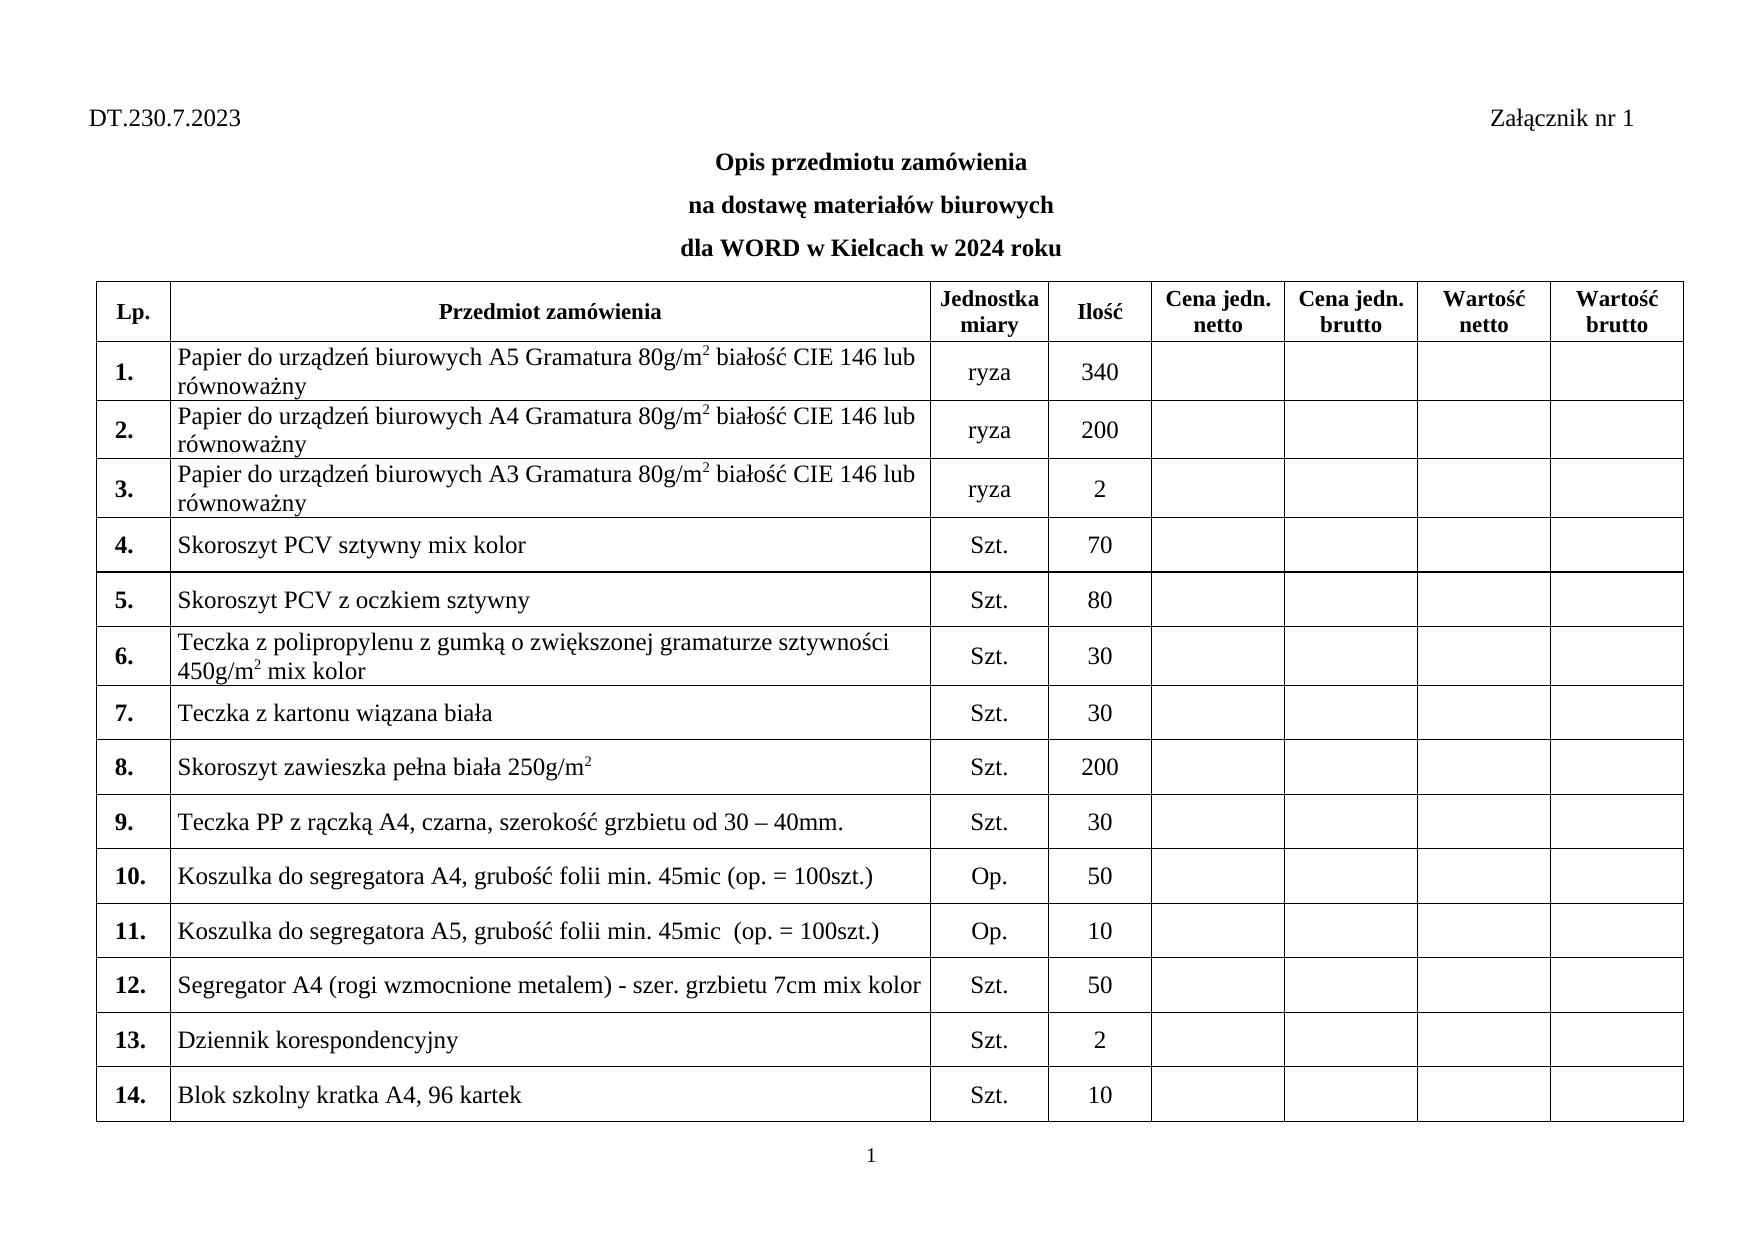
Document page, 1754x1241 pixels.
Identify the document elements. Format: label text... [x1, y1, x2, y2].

table_cell ryza [931, 401, 1048, 458]
table_cell Op. [931, 904, 1048, 957]
table_cell [1285, 849, 1417, 903]
table_cell Szt. [931, 740, 1048, 794]
table_cell Teczka z kartonu wiązana biała [171, 686, 930, 739]
table_cell Skoroszyt PCV z oczkiem sztywny [171, 573, 930, 626]
table_cell [1152, 518, 1284, 571]
table_cell [1551, 795, 1683, 848]
table_cell [1418, 1067, 1550, 1121]
table_cell [1285, 573, 1417, 626]
table_cell [97, 849, 170, 903]
table_cell [1285, 904, 1417, 957]
table_cell 2 [1049, 459, 1151, 517]
table_cell [1418, 459, 1550, 517]
table_cell [1152, 401, 1284, 458]
table_cell [1152, 686, 1284, 739]
table_cell Skoroszyt PCV sztywny mix kolor [171, 518, 930, 571]
table_cell Koszulka do segregatora A4, grubość folii min. 45mic (op. = 100szt.) [171, 849, 930, 903]
table_cell Szt. [931, 686, 1048, 739]
table_cell [1152, 573, 1284, 626]
table_cell ryza [931, 342, 1048, 400]
table_cell 2 [1049, 1013, 1151, 1066]
table_cell 50 [1049, 958, 1151, 1012]
table_cell [1551, 1067, 1683, 1121]
table_cell 10 [1049, 1067, 1151, 1121]
table_cell Segregator A4 (rogi wzmocnione metalem) - szer. grzbietu 7cm mix kolor [171, 958, 930, 1012]
table_cell [1551, 518, 1683, 571]
table_cell Papier do urządzeń biurowych A3 Gramatura 80g/m2 białość CIE 146 lub równoważny [171, 459, 930, 517]
table_cell Dziennik korespondencyjny [171, 1013, 930, 1066]
table_cell [97, 342, 170, 400]
table_cell [1152, 459, 1284, 517]
table_cell Papier do urządzeń biurowych A4 Gramatura 80g/m2 białość CIE 146 lub równoważny [171, 401, 930, 458]
table_cell [1418, 904, 1550, 957]
table_cell Teczka z polipropylenu z gumką o zwiększonej gramaturze sztywności 450g/m2 mix kolor [171, 627, 930, 684]
table_cell Szt. [931, 1013, 1048, 1066]
table_cell [1152, 795, 1284, 848]
table_cell [1551, 1013, 1683, 1066]
table_cell [1285, 795, 1417, 848]
table_cell [97, 958, 170, 1012]
table_cell Szt. [931, 518, 1048, 571]
table_cell Szt. [931, 627, 1048, 684]
table_cell [97, 401, 170, 458]
table_cell [1551, 849, 1683, 903]
table_cell [1418, 795, 1550, 848]
table_cell [1418, 627, 1550, 684]
table_cell [1418, 342, 1550, 400]
table_cell [1551, 342, 1683, 400]
table_header Ilość [1049, 282, 1151, 341]
table_cell [97, 573, 170, 626]
table_cell [97, 459, 170, 517]
table_cell [1152, 627, 1284, 684]
table_cell [1152, 849, 1284, 903]
table_cell [1418, 958, 1550, 1012]
table_cell [97, 1067, 170, 1121]
table_cell 200 [1049, 740, 1151, 794]
table_cell [97, 795, 170, 848]
table_cell [97, 686, 170, 739]
table_cell [97, 1013, 170, 1066]
subtitle Opis przedmiotu zamówienia [89, 147, 1653, 175]
subtitle na dostawę materiałów biurowych [89, 190, 1653, 218]
table_cell Skoroszyt zawieszka pełna biała 250g/m2 [171, 740, 930, 794]
table_header Jednostka miary [931, 282, 1048, 341]
table_cell 30 [1049, 627, 1151, 684]
table_cell [1418, 849, 1550, 903]
table_cell 30 [1049, 686, 1151, 739]
table_cell [1152, 1013, 1284, 1066]
table_cell Szt. [931, 573, 1048, 626]
table_cell [1418, 573, 1550, 626]
table_header Wartość brutto [1551, 282, 1683, 341]
table_cell [1285, 740, 1417, 794]
table_cell Op. [931, 849, 1048, 903]
table_cell [1285, 627, 1417, 684]
table_cell Papier do urządzeń biurowych A5 Gramatura 80g/m2 białość CIE 146 lub równoważny [171, 342, 930, 400]
table_cell [1152, 958, 1284, 1012]
table_cell [97, 627, 170, 684]
table_cell [1152, 1067, 1284, 1121]
table_cell 70 [1049, 518, 1151, 571]
table_cell [1418, 1013, 1550, 1066]
table_cell [1152, 740, 1284, 794]
table_header Przedmiot zamówienia [171, 282, 930, 341]
table_cell [1551, 686, 1683, 739]
table_cell Koszulka do segregatora A5, grubość folii min. 45mic (op. = 100szt.) [171, 904, 930, 957]
table_cell [1285, 518, 1417, 571]
table_cell [1551, 573, 1683, 626]
text dla WORD w Kielcach w 2024 roku [89, 233, 1653, 262]
table_header Wartość netto [1418, 282, 1550, 341]
table_cell 10 [1049, 904, 1151, 957]
table_cell [97, 518, 170, 571]
table_cell [1152, 904, 1284, 957]
table_cell Szt. [931, 958, 1048, 1012]
table_cell [1285, 686, 1417, 739]
table_cell 50 [1049, 849, 1151, 903]
table_cell [1285, 1013, 1417, 1066]
table_cell ryza [931, 459, 1048, 517]
table_cell 80 [1049, 573, 1151, 626]
table_cell [1551, 627, 1683, 684]
table_cell [1551, 904, 1683, 957]
table_cell [97, 740, 170, 794]
table_cell [1551, 740, 1683, 794]
table_cell [1551, 459, 1683, 517]
table_header Cena jedn. brutto [1285, 282, 1417, 341]
table_header Cena jedn. netto [1152, 282, 1284, 341]
table_cell [1285, 1067, 1417, 1121]
table_cell Szt. [931, 795, 1048, 848]
table_cell [1285, 401, 1417, 458]
table_cell [1152, 342, 1284, 400]
table_cell [1551, 401, 1683, 458]
table_cell [1418, 401, 1550, 458]
table_cell 340 [1049, 342, 1151, 400]
table_cell [1285, 958, 1417, 1012]
table_cell Teczka PP z rączką A4, czarna, szerokość grzbietu od 30 – 40mm. [171, 795, 930, 848]
table_cell [1285, 459, 1417, 517]
table_cell [97, 904, 170, 957]
table_cell 200 [1049, 401, 1151, 458]
table_cell [1418, 740, 1550, 794]
subtitle DT.230.7.2023 Załącznik nr 1 [89, 103, 1653, 132]
table_cell Szt. [931, 1067, 1048, 1121]
table_header Lp. [97, 282, 170, 341]
table_cell [1285, 342, 1417, 400]
table_cell Blok szkolny kratka A4, 96 kartek [171, 1067, 930, 1121]
table_cell 30 [1049, 795, 1151, 848]
table_cell [1418, 518, 1550, 571]
table_cell [1551, 958, 1683, 1012]
table_cell [1418, 686, 1550, 739]
